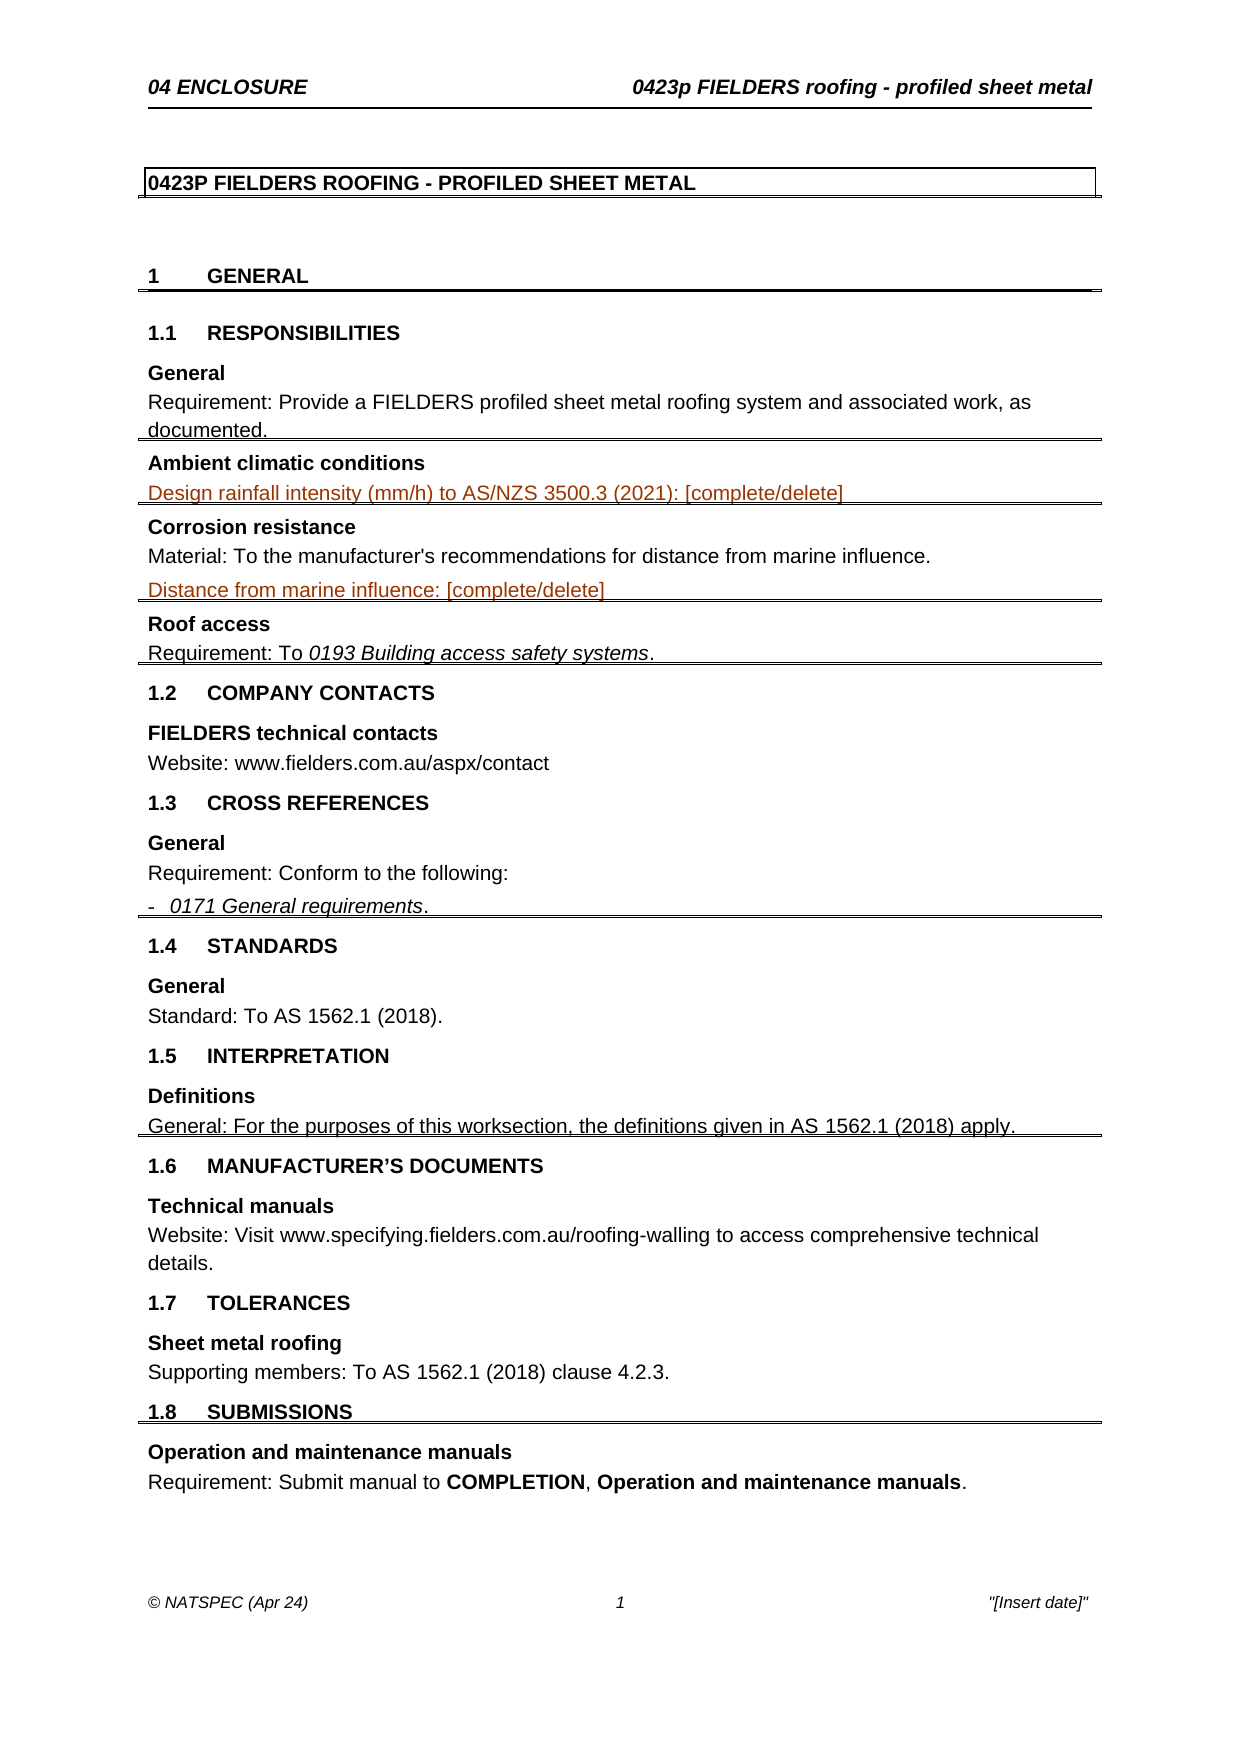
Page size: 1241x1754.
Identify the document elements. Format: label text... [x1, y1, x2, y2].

subtitle Company contacts [148, 681, 1092, 705]
text Standard: To AS 1562.1 (2018). [148, 1004, 1092, 1028]
text Distance from marine influence: [148, 578, 1092, 599]
subtitle 0423p FIELDERS roofing - profiled sheet metal [146, 169, 1095, 195]
subtitle Responsibilities [148, 320, 1092, 344]
subtitle Corrosion resistance [148, 514, 1092, 538]
text Requirement: Submit manual to COMPLETION, Operation and maintenance manuals. [148, 1470, 1092, 1494]
subtitle Standards [148, 934, 1092, 958]
subtitle Manufacturer’s documents [148, 1153, 1092, 1177]
subtitle Interpretation [148, 1044, 1092, 1068]
subtitle SUBMISSIONS [148, 1400, 1092, 1421]
subtitle Technical manuals [148, 1193, 1092, 1217]
text Requirement: To 0193 Building access safety systems. [148, 641, 1092, 662]
subtitle General [148, 264, 1092, 289]
text 0171 General requirements. [148, 894, 1092, 915]
subtitle General [148, 974, 1092, 998]
subtitle Roof access [148, 612, 1092, 636]
subtitle Tolerances [148, 1291, 1092, 1314]
subtitle Cross references [148, 791, 1092, 815]
subtitle General [148, 831, 1092, 855]
subtitle Sheet metal roofing [148, 1331, 1092, 1354]
subtitle FIELDERS technical contacts [148, 721, 1092, 745]
text Requirement: Conform to the following: [148, 860, 1092, 884]
subtitle General [148, 360, 1092, 384]
subtitle Ambient climatic conditions [148, 451, 1092, 475]
text Design rainfall intensity (mm/h) to AS/NZS 3500.3 (2021): [148, 481, 1092, 502]
text Website: Visit www.specifying.fielders.com.au/roofing-walling to access comprehensive technical details. [148, 1223, 1092, 1274]
text Requirement: Provide a FIELDERS profiled sheet metal roofing system and associated work, as documented. [148, 390, 1092, 438]
subtitle Operation and maintenance manuals [148, 1440, 1092, 1464]
text Supporting members: To AS 1562.1 (2018) clause 4.2.3. [148, 1360, 1092, 1384]
text Website: www.fielders.com.au/aspx/contact [148, 751, 1092, 775]
text Material: To the manufacturer's recommendations for distance from marine influence. [148, 544, 1092, 568]
subtitle Definitions [148, 1084, 1092, 1108]
text General: For the purposes of this worksection, the definitions given in AS 1562.1 (2018) apply. [148, 1113, 1092, 1134]
